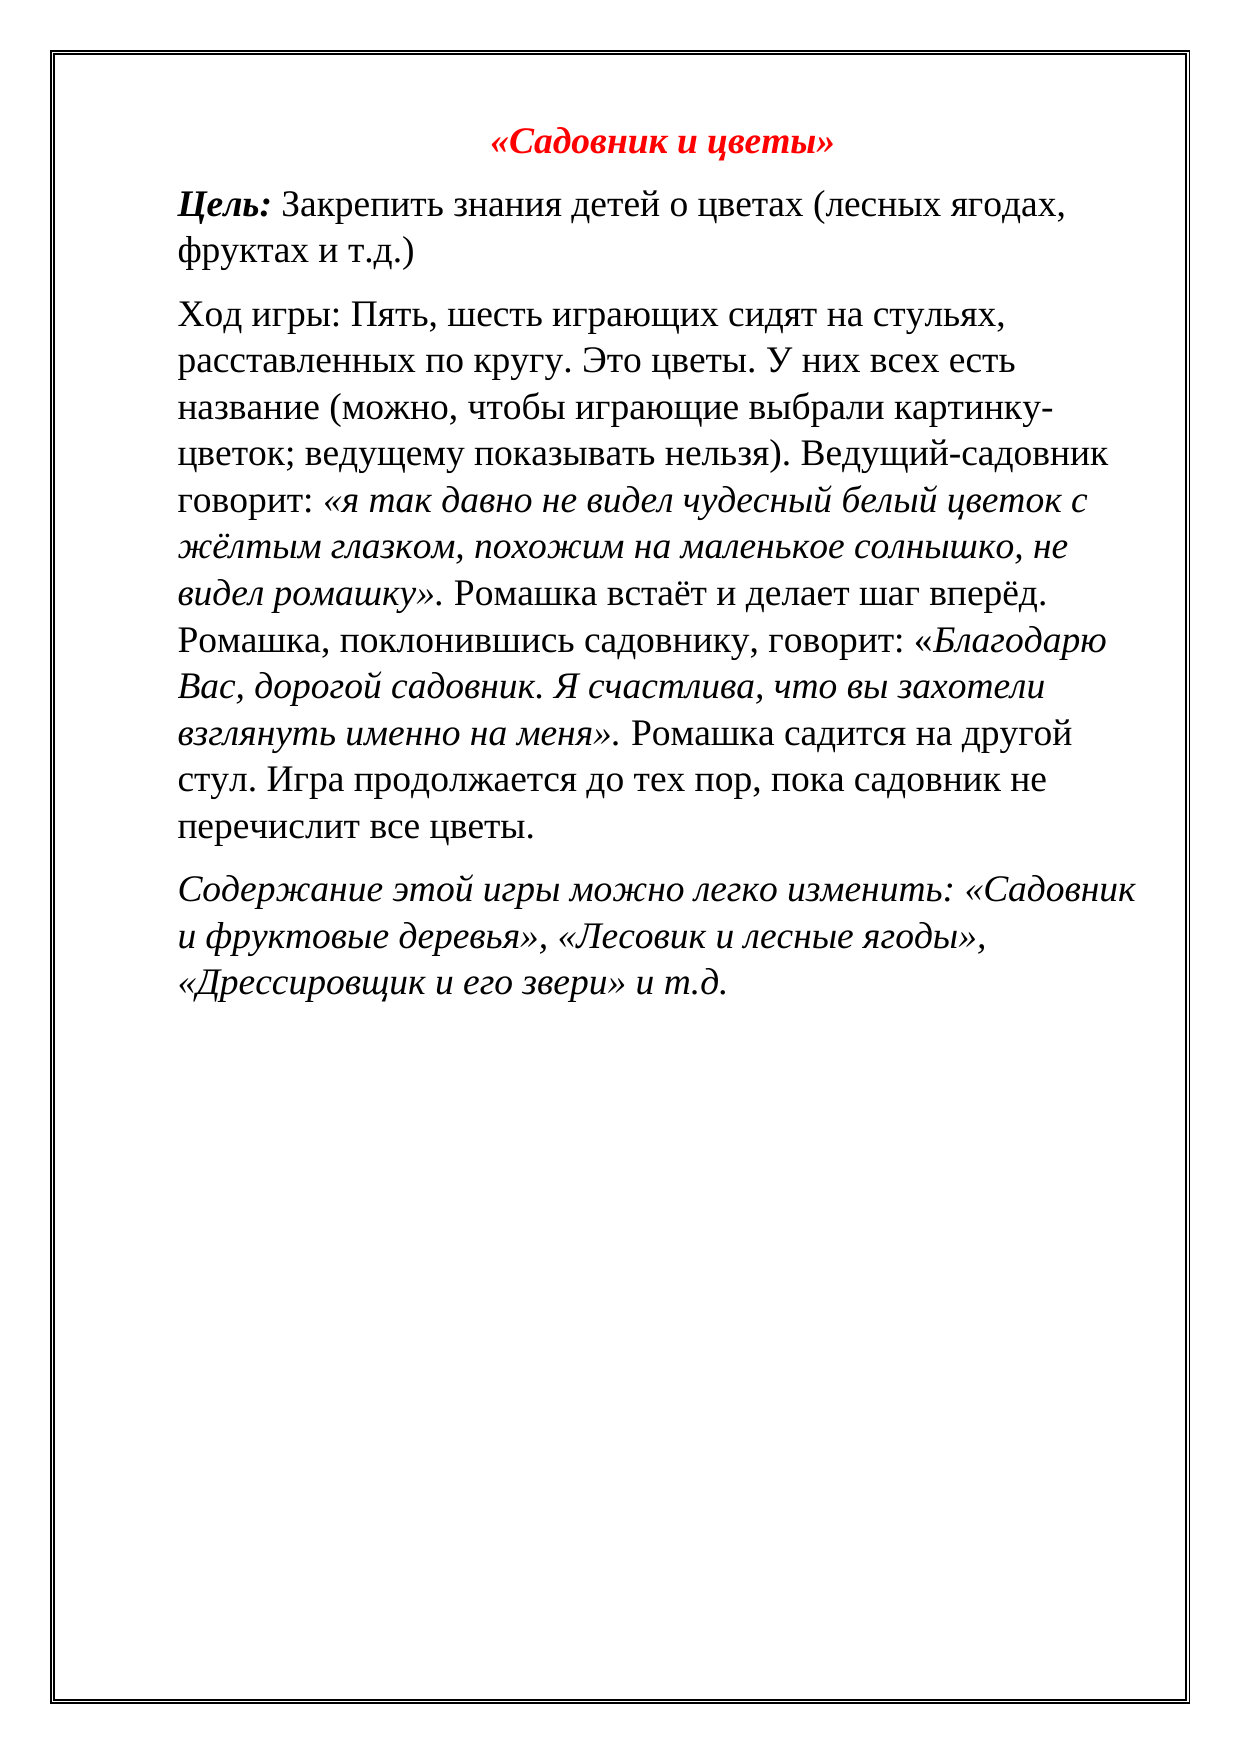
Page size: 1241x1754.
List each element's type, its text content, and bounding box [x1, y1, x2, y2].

text «Садовник и цветы» [177, 118, 1152, 161]
text Ход игры: Пять, шесть играющих сидят на стульях, расставленных по кругу. Это цветы. У них всех есть название (можно, чтобы играющие выбрали картинку-цветок; ведущему показывать нельзя). Ведущий-садовник говорит: «я так давно не видел чудесный белый цветок с жёлтым глазком, похожим на маленькое солнышко, не видел ромашку». Ромашка встаёт и делает шаг вперёд. Ромашка, поклонившись садовнику, говорит: «Благодарю Вас, дорогой садовник. Я счастлива, что вы захотели взглянуть именно на меня». Ромашка садится на другой стул. Игра продолжается до тех пор, пока садовник не перечислит все цветы. [177, 291, 1152, 846]
text Содержание этой игры можно легко изменить: «Садовник и фруктовые деревья», «Лесовик и лесные ягоды», «Дрессировщик и его звери» и т.д. [177, 867, 1152, 1003]
text Цель: Закрепить знания детей о цветах (лесных ягодах, фруктах и т.д.) [177, 181, 1152, 271]
